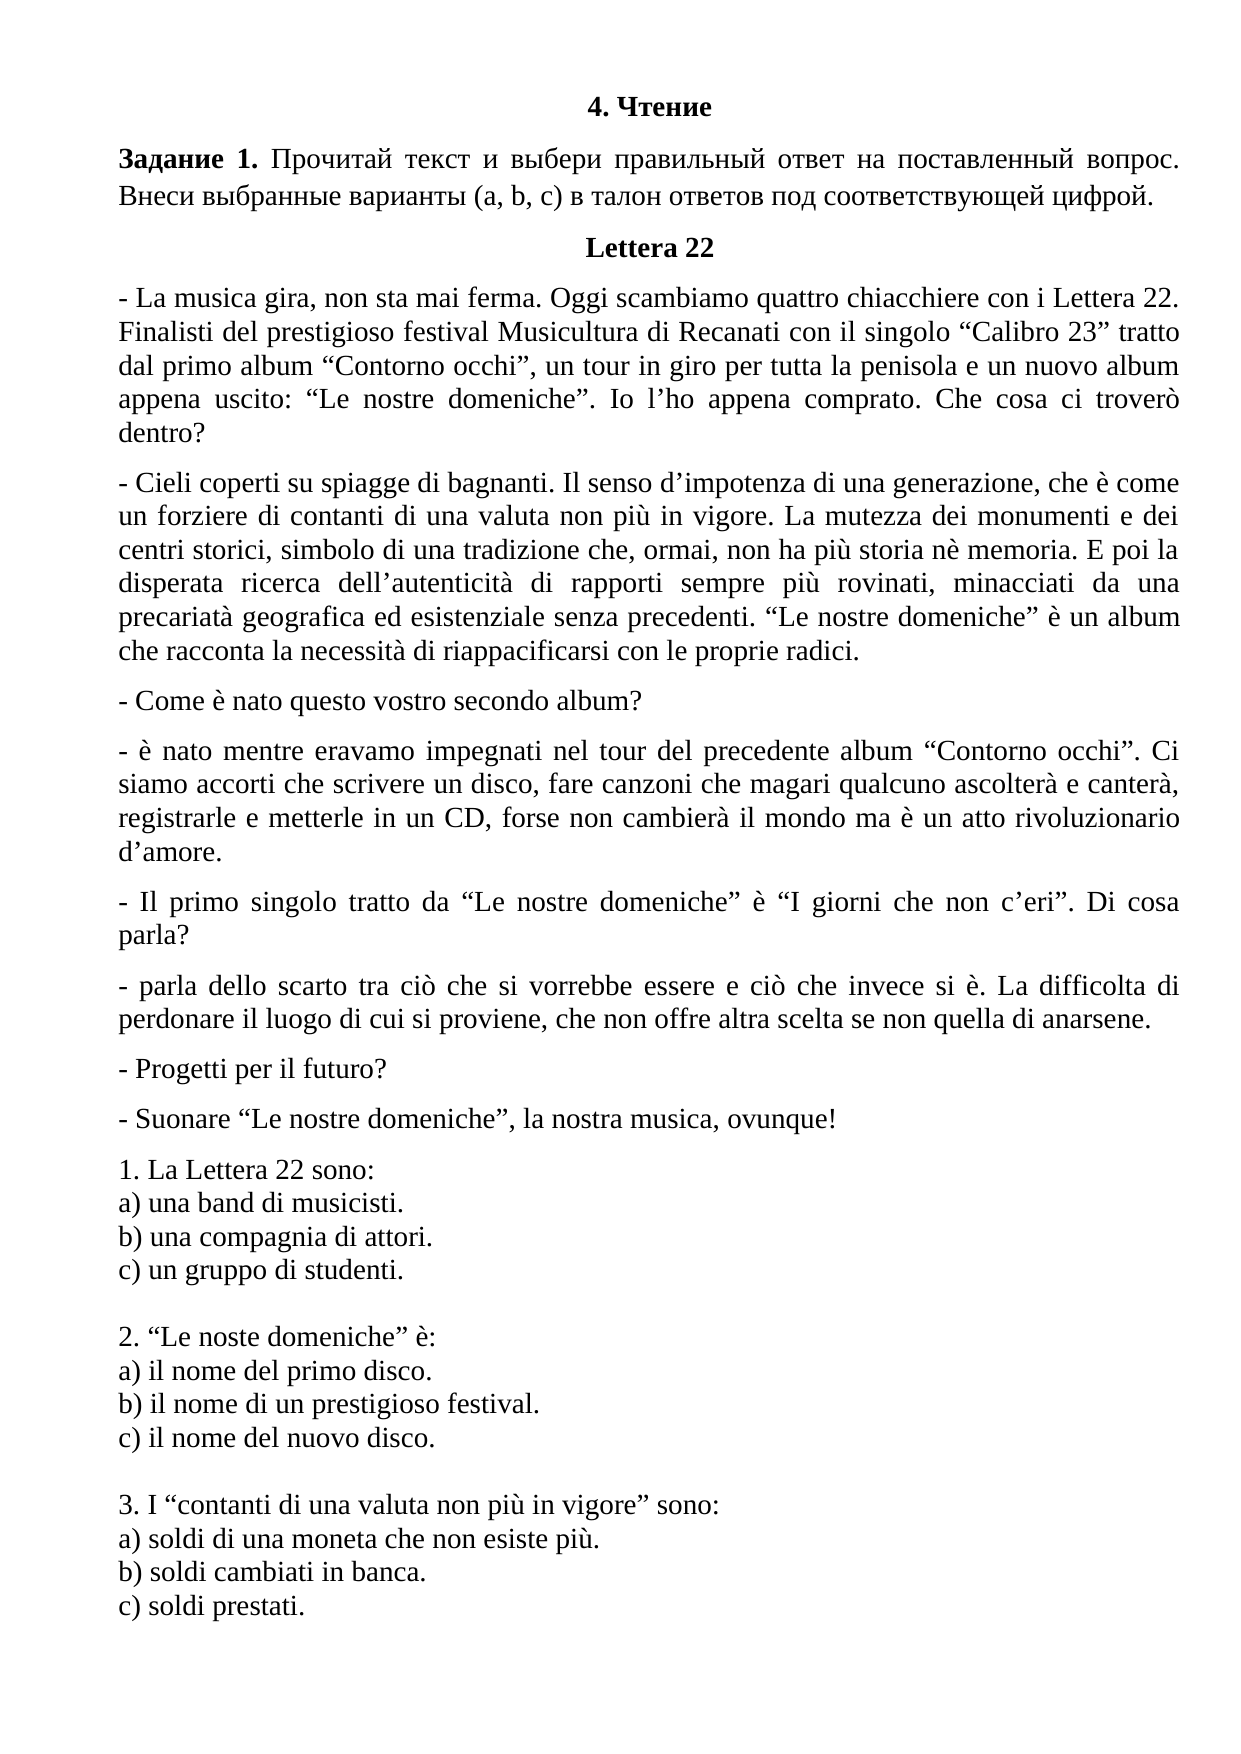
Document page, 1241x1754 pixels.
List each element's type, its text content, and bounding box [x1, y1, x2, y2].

text c) il nome del nuovo disco. [118, 1420, 1181, 1454]
text a) il nome del primo disco. [118, 1353, 1181, 1387]
text b) soldi cambiati in banca. [118, 1554, 1181, 1588]
text 4. Чтение [118, 89, 1181, 122]
text 1. La Lettera 22 sono: [118, 1152, 1181, 1185]
text - Suonare “Le nostre domeniche”, la nostra musica, ovunque! [118, 1102, 1181, 1135]
text Lettera 22 [118, 230, 1181, 264]
text - Progetti per il futuro? [118, 1051, 1181, 1085]
text - parla dello scarto tra ciò che si vorrebbe essere e ciò che invece si è. La difficolta di perdonare il luogo di cui si proviene, che non offre altra scelta se non quella di anarsene. [118, 968, 1181, 1035]
text c) un gruppo di studenti. [118, 1252, 1181, 1286]
text - La musica gira, non sta mai ferma. Oggi scambiamo quattro chiacchiere con i Lettera 22. Finalisti del prestigioso festival Musicultura di Recanati con il singolo “Calibro 23” tratto dal primo album “Contorno occhi”, un tour in giro per tutta la penisola e un nuovo album appena uscito: “Le nostre domeniche”. Io l’ho appena comprato. Che cosa ci troverò dentro? [118, 281, 1181, 448]
text 3. I “contanti di una valuta non più in vigore” sono: [118, 1487, 1181, 1521]
text a) soldi di una moneta che non esiste più. [118, 1521, 1181, 1554]
text b) il nome di un prestigioso festival. [118, 1387, 1181, 1420]
text - Come è nato questo vostro secondo album? [118, 683, 1181, 716]
text a) una band di musicisti. [118, 1185, 1181, 1219]
text b) una compagnia di attori. [118, 1219, 1181, 1252]
text - Cieli coperti su spiagge di bagnanti. Il senso d’impotenza di una generazione, che è come un forziere di contanti di una valuta non più in vigore. La mutezza dei monumenti e dei centri storici, simbolo di una tradizione che, ormai, non ha più storia nè memoria. E poi la disperata ricerca dell’autenticità di rapporti sempre più rovinati, minacciati da una precariatà geografica ed esistenziale senza precedenti. “Le nostre domeniche” è un album che racconta la necessità di riappacificarsi con le proprie radici. [118, 465, 1181, 666]
text Задание 1. Прочитай текст и выбери правильный ответ на поставленный вопрос. Внеси выбранные варианты (a, b, c) в талон ответов под соответствующей цифрой. [118, 141, 1181, 211]
text - Il primo singolo tratto da “Le nostre domeniche” è “I giorni che non c’eri”. Di cosa parla? [118, 884, 1181, 951]
text - è nato mentre eravamo impegnati nel tour del precedente album “Contorno occhi”. Ci siamo accorti che scrivere un disco, fare canzoni che magari qualcuno ascolterà e canterà, registrarle e metterle in un CD, forse non cambierà il mondo ma è un atto rivoluzionario d’amore. [118, 733, 1181, 867]
text 2. “Le noste domeniche” è: [118, 1319, 1181, 1353]
text c) soldi prestati. [118, 1588, 1181, 1621]
